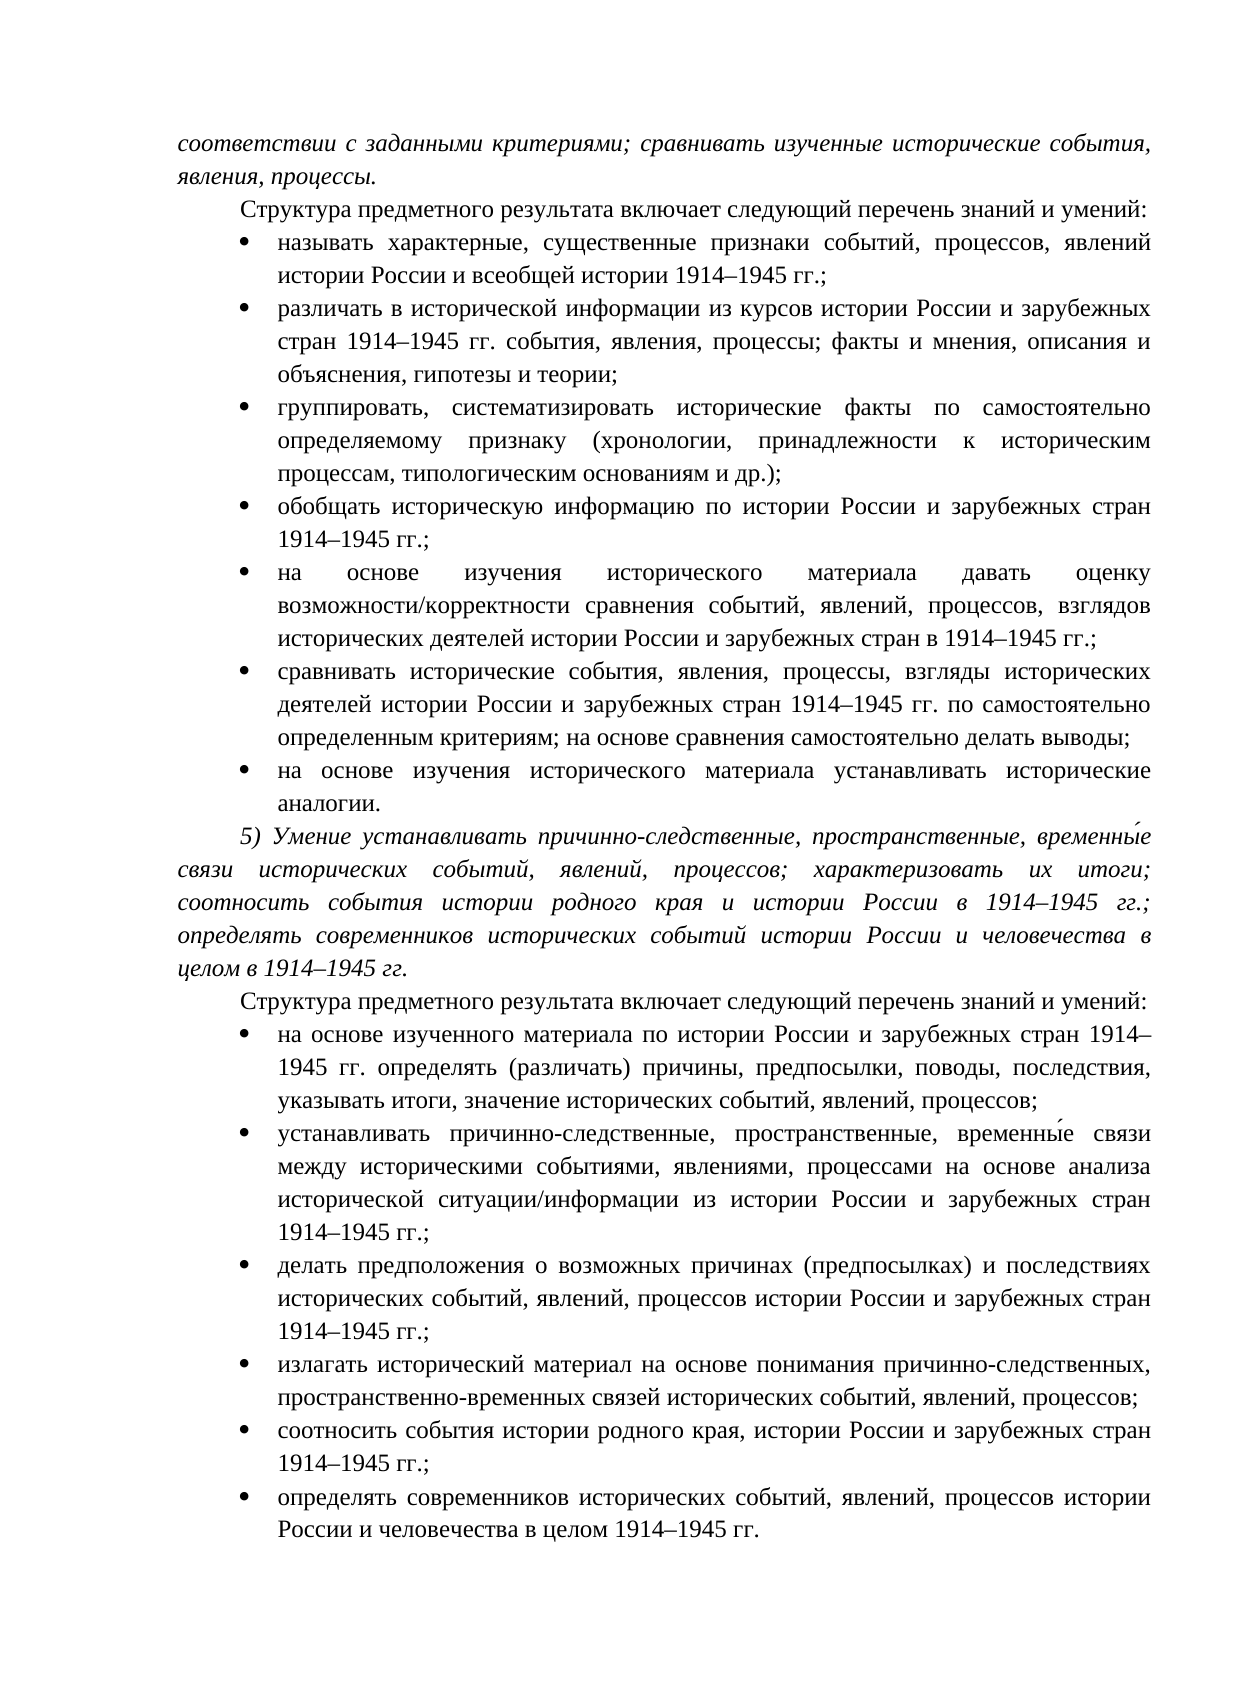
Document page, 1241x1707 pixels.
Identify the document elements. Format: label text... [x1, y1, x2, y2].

list называть характерные, существенные признаки событий, процессов, явлений истории России и всеобщей истории 1914–1945 гг.; [240, 227, 1152, 288]
list определять современников исторических событий, явлений, процессов истории России и человечества в целом 1914–1945 гг. [240, 1482, 1152, 1543]
list на основе изучения исторического материала давать оценку возможности/корректности сравнения событий, явлений, процессов, взглядов исторических деятелей истории России и зарубежных стран в 1914–1945 гг.; [240, 557, 1152, 652]
text Структура предметного результата включает следующий перечень знаний и умений: [177, 986, 1152, 1015]
list излагать исторический материал на основе понимания причинно-следственных, пространственно-временных связей исторических событий, явлений, процессов; [240, 1349, 1152, 1411]
text Структура предметного результата включает следующий перечень знаний и умений: [177, 194, 1152, 222]
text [177, 128, 1152, 189]
list на основе изученного материала по истории России и зарубежных стран 1914–1945 гг. определять (различать) причины, предпосылки, поводы, последствия, указывать итоги, значение исторических событий, явлений, процессов; [240, 1019, 1152, 1114]
list устанавливать причинно-следственные, пространственные, временны́е связи между историческими событиями, явлениями, процессами на основе анализа исторической ситуации/информации из истории России и зарубежных стран 1914–1945 гг.; [240, 1118, 1152, 1246]
text 5) Умение устанавливать причинно-следственные, пространственные, временны́е связи исторических событий, явлений, процессов; характеризовать их итоги; соотносить события истории родного края и истории России в 1914–1945 гг.; определять современников исторических событий истории России и человечества в целом в 1914–1945 гг. [177, 821, 1152, 982]
list соотносить события истории родного края, истории России и зарубежных стран 1914–1945 гг.; [240, 1416, 1152, 1477]
list делать предположения о возможных причинах (предпосылках) и последствиях исторических событий, явлений, процессов истории России и зарубежных стран 1914–1945 гг.; [240, 1250, 1152, 1345]
list различать в исторической информации из курсов истории России и зарубежных стран 1914–1945 гг. события, явления, процессы; факты и мнения, описания и объяснения, гипотезы и теории; [240, 293, 1152, 388]
list на основе изучения исторического материала устанавливать исторические аналогии. [240, 755, 1152, 817]
list группировать, систематизировать исторические факты по самостоятельно определяемому признаку (хронологии, принадлежности к историческим процессам, типологическим основаниям и др.); [240, 392, 1152, 487]
list сравнивать исторические события, явления, процессы, взгляды исторических деятелей истории России и зарубежных стран 1914–1945 гг. по самостоятельно определенным критериям; на основе сравнения самостоятельно делать выводы; [240, 656, 1152, 751]
list обобщать историческую информацию по истории России и зарубежных стран 1914–1945 гг.; [240, 491, 1152, 553]
